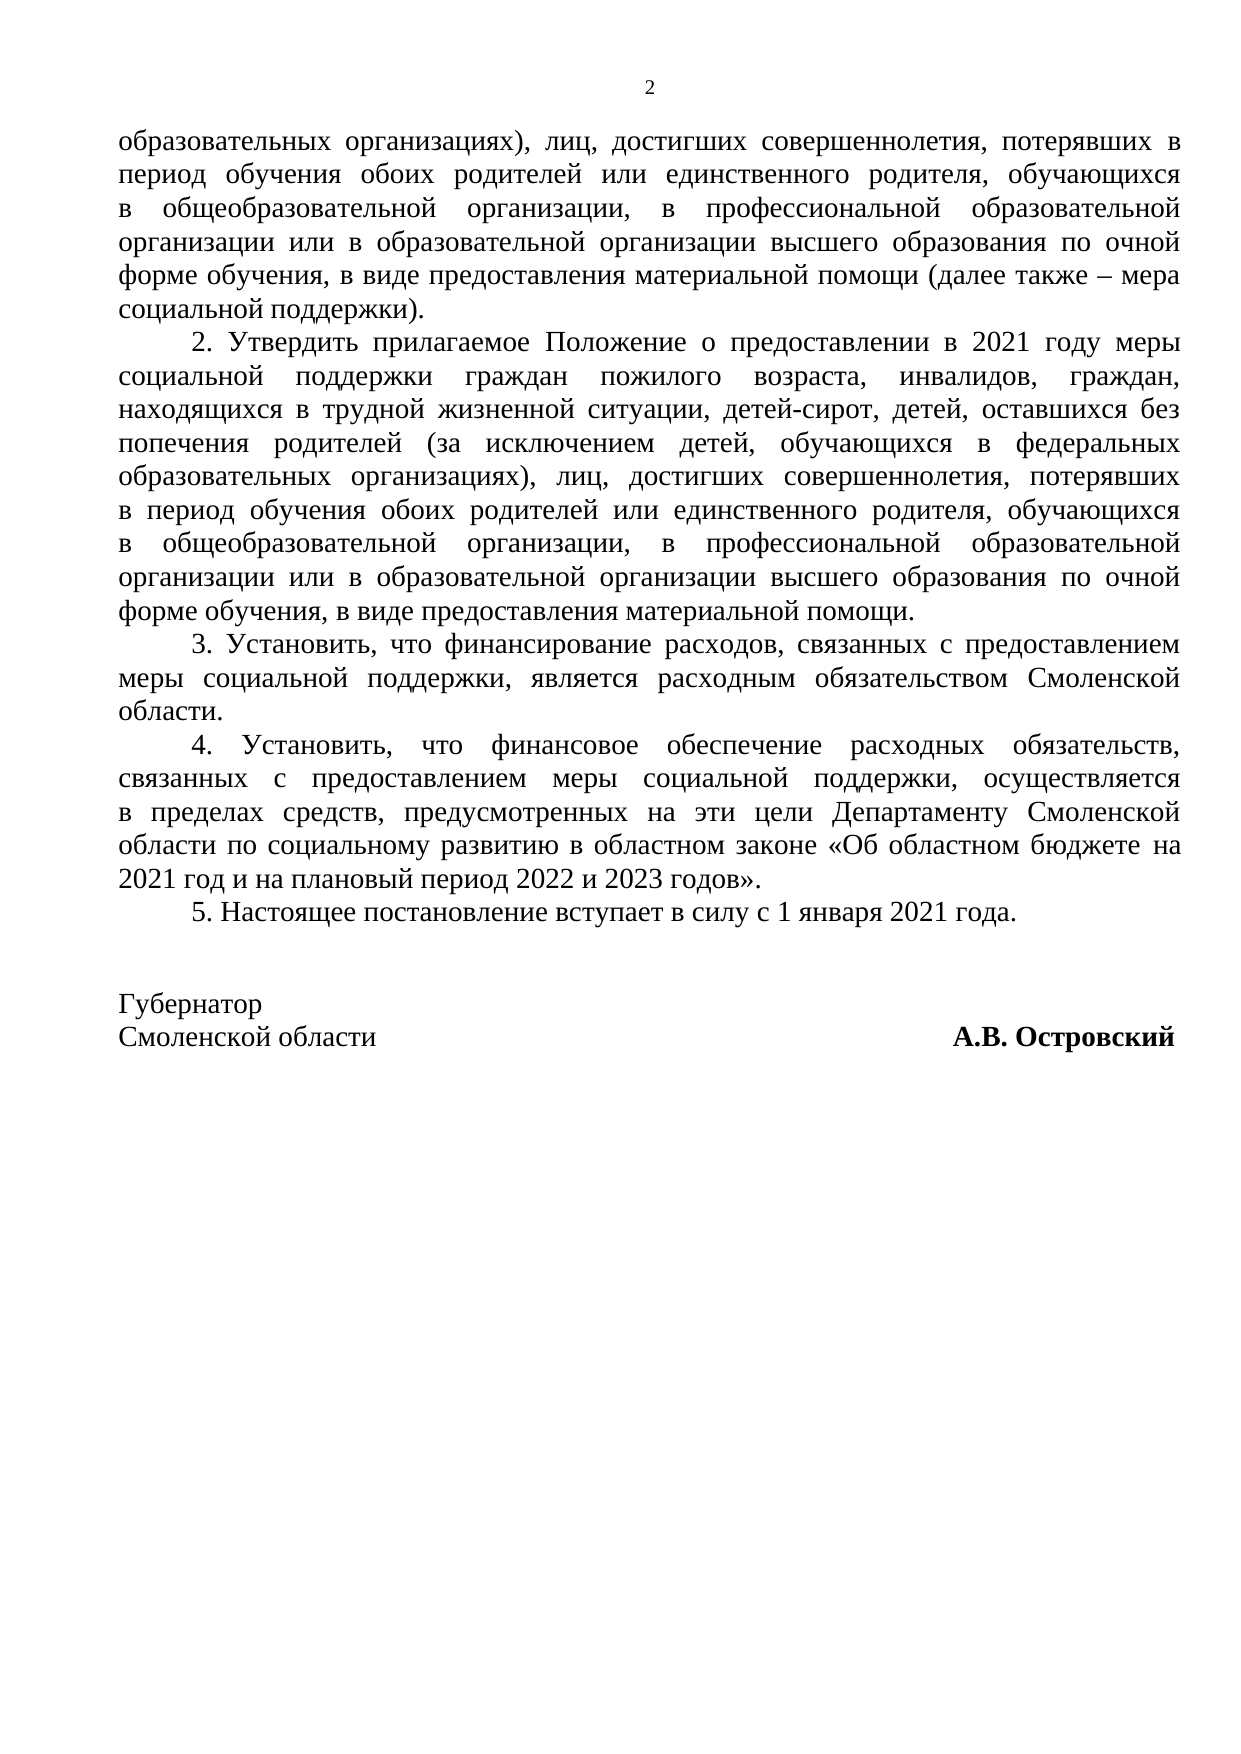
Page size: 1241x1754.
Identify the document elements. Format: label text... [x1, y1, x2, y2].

text 5. Настоящее постановление вступает в силу с 1 января 2021 года. [118, 894, 1181, 928]
text Смоленской области А.В. Островский [118, 1019, 1181, 1053]
text Губернатор [118, 986, 1181, 1019]
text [118, 123, 1181, 324]
text 2. Утвердить прилагаемое Положение о предоставлении в 2021 году меры социальной поддержки граждан пожилого возраста, инвалидов, граждан, находящихся в трудной жизненной ситуации, детей-сирот, детей, оставшихся без попечения родителей (за исключением детей, обучающихся в федеральных образовательных организациях), лиц, достигших совершеннолетия, потерявших в период обучения обоих родителей или единственного родителя, обучающихся в общеобразовательной организации, в профессиональной образовательной организации или в образовательной организации высшего образования по очной форме обучения, в виде предоставления материальной помощи. [118, 324, 1181, 626]
text 4. Установить, что финансовое обеспечение расходных обязательств, связанных с предоставлением меры социальной поддержки, осуществляется в пределах средств, предусмотренных на эти цели Департаменту Смоленской области по социальному развитию в областном законе «Об областном бюджете на 2021 год и на плановый период 2022 и 2023 годов». [118, 727, 1181, 894]
text 3. Установить, что финансирование расходов, связанных с предоставлением меры социальной поддержки, является расходным обязательством Смоленской области. [118, 626, 1181, 727]
